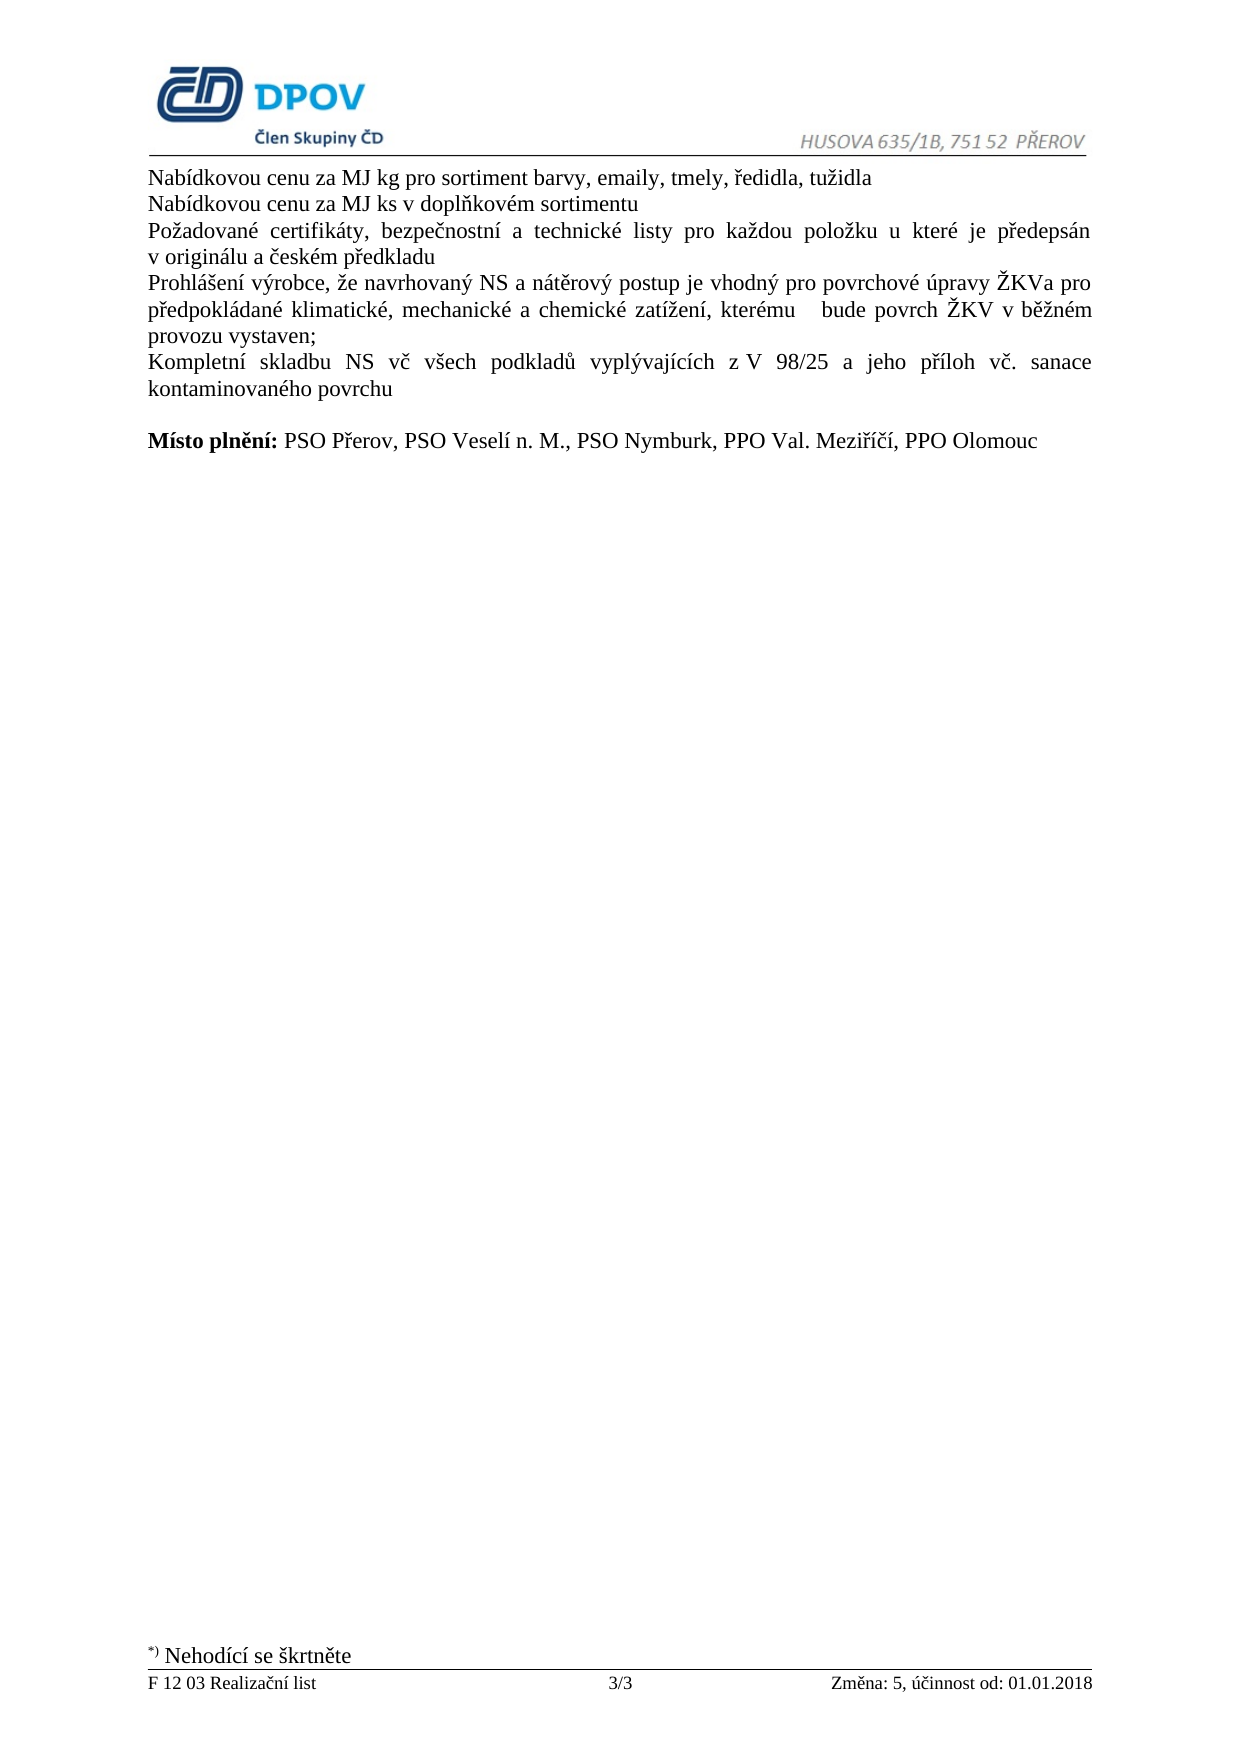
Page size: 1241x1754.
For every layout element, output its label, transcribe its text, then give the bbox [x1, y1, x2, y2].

text Požadované certifikáty, bezpečnostní a technické listy pro každou položku u které je předepsán v originálu a českém předkladu [148, 217, 1092, 269]
text Prohlášení výrobce, že navrhovaný NS a nátěrový postup je vhodný pro povrchové úpravy ŽKVa pro předpokládané klimatické, mechanické a chemické zatížení, kterému bude povrch ŽKV v běžném provozu vystaven; [148, 269, 1092, 348]
text Nabídkovou cenu za MJ kg pro sortiment barvy, emaily, tmely, ředidla, tužidla [148, 164, 1092, 190]
picture [147, 59, 1093, 164]
text Nabídkovou cenu za MJ ks v doplňkovém sortimentu [148, 190, 1092, 217]
text Kompletní skladbu NS vč všech podkladů vyplývajících z V 98/25 a jeho příloh vč. sanace kontaminovaného povrchu [148, 348, 1092, 401]
text Místo plnění: PSO Přerov, PSO Veselí n. M., PSO Nymburk, PPO Val. Meziříčí, PPO Olomouc [148, 427, 1092, 454]
